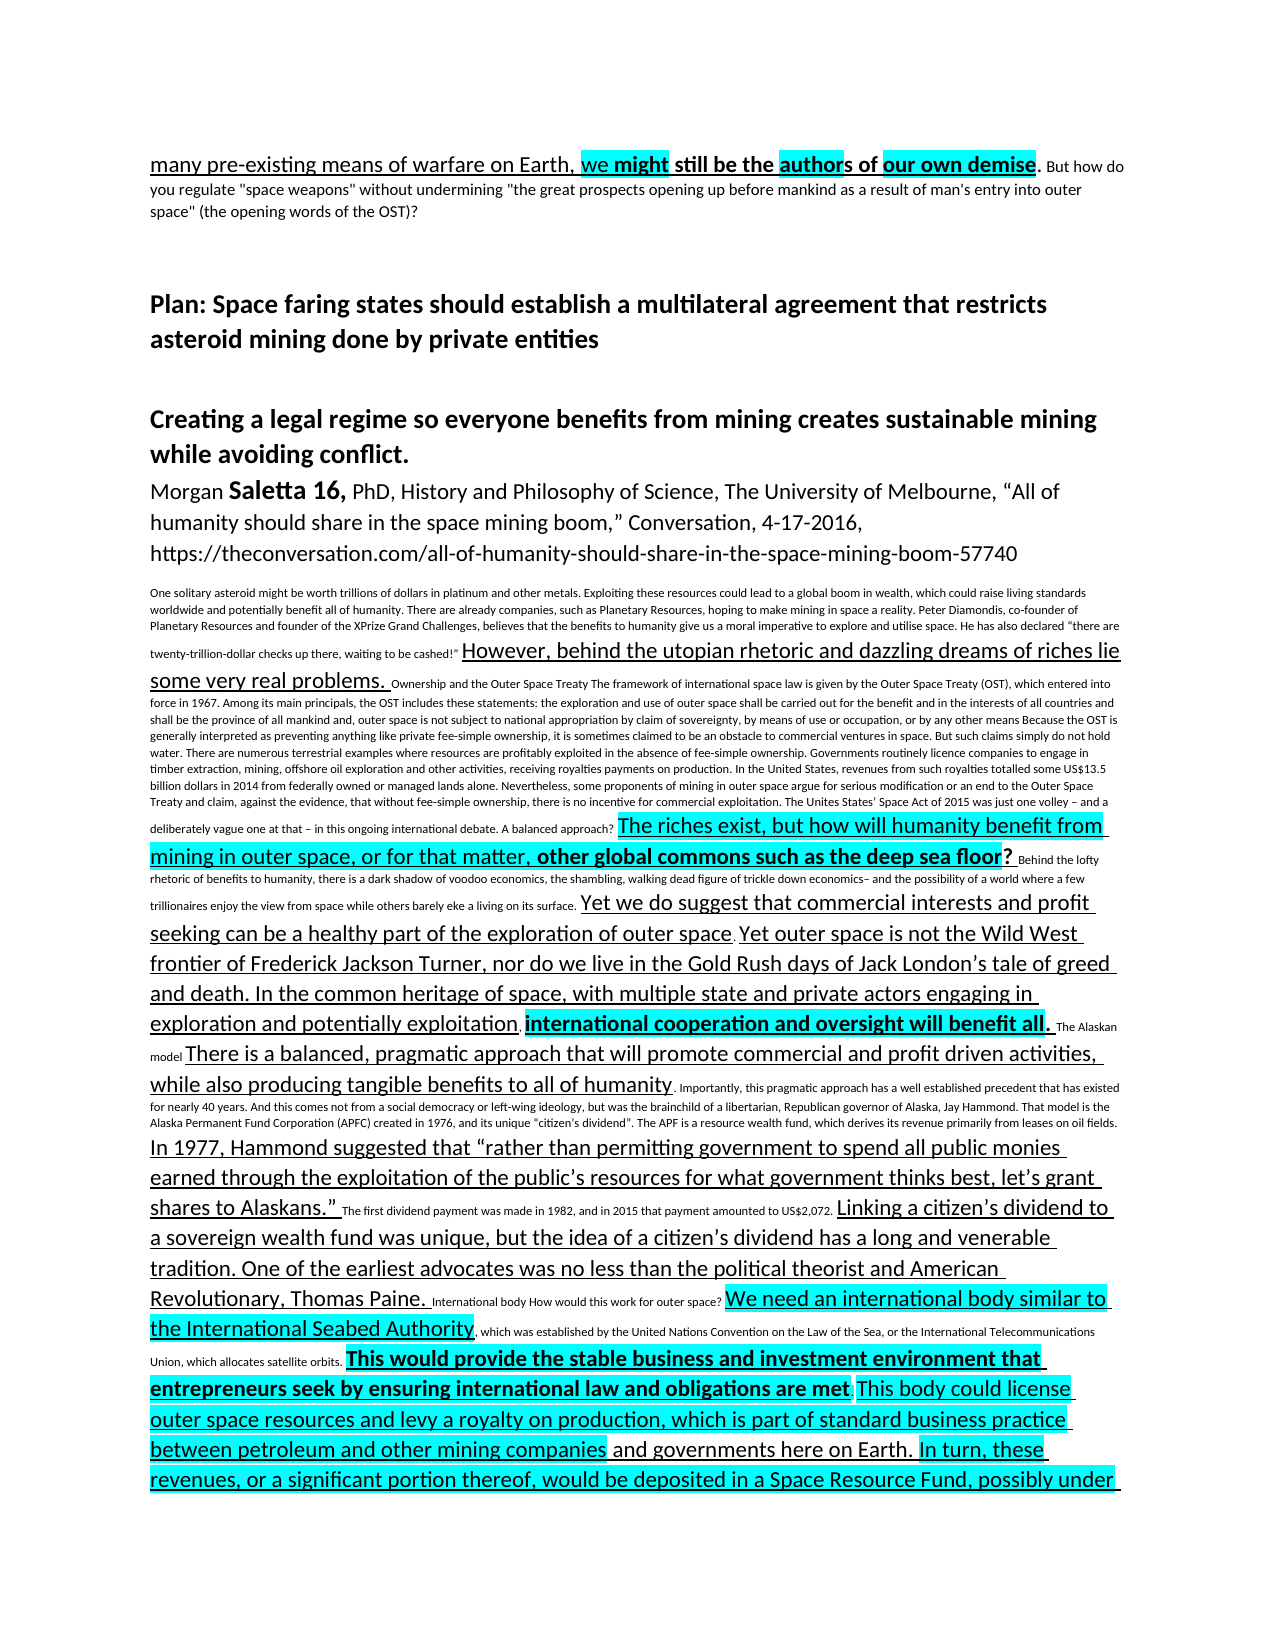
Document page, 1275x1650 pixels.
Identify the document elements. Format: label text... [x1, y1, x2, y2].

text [150, 150, 1125, 222]
text Morgan Saletta 16, PhD, History and Philosophy of Science, The University of Melbourne, “All of humanity should share in the space mining boom,” Conversation, 4-17-2016, https://theconversation.com/all-of-humanity-should-share-in-the-space-mining-boom-57740 [150, 473, 1125, 567]
subtitle Creating a legal regime so everyone benefits from mining creates sustainable mining while avoiding conflict. [150, 402, 1125, 471]
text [150, 586, 1125, 1493]
subtitle Plan: Space faring states should establish a multilateral agreement that restricts asteroid mining done by private entities [150, 287, 1125, 356]
